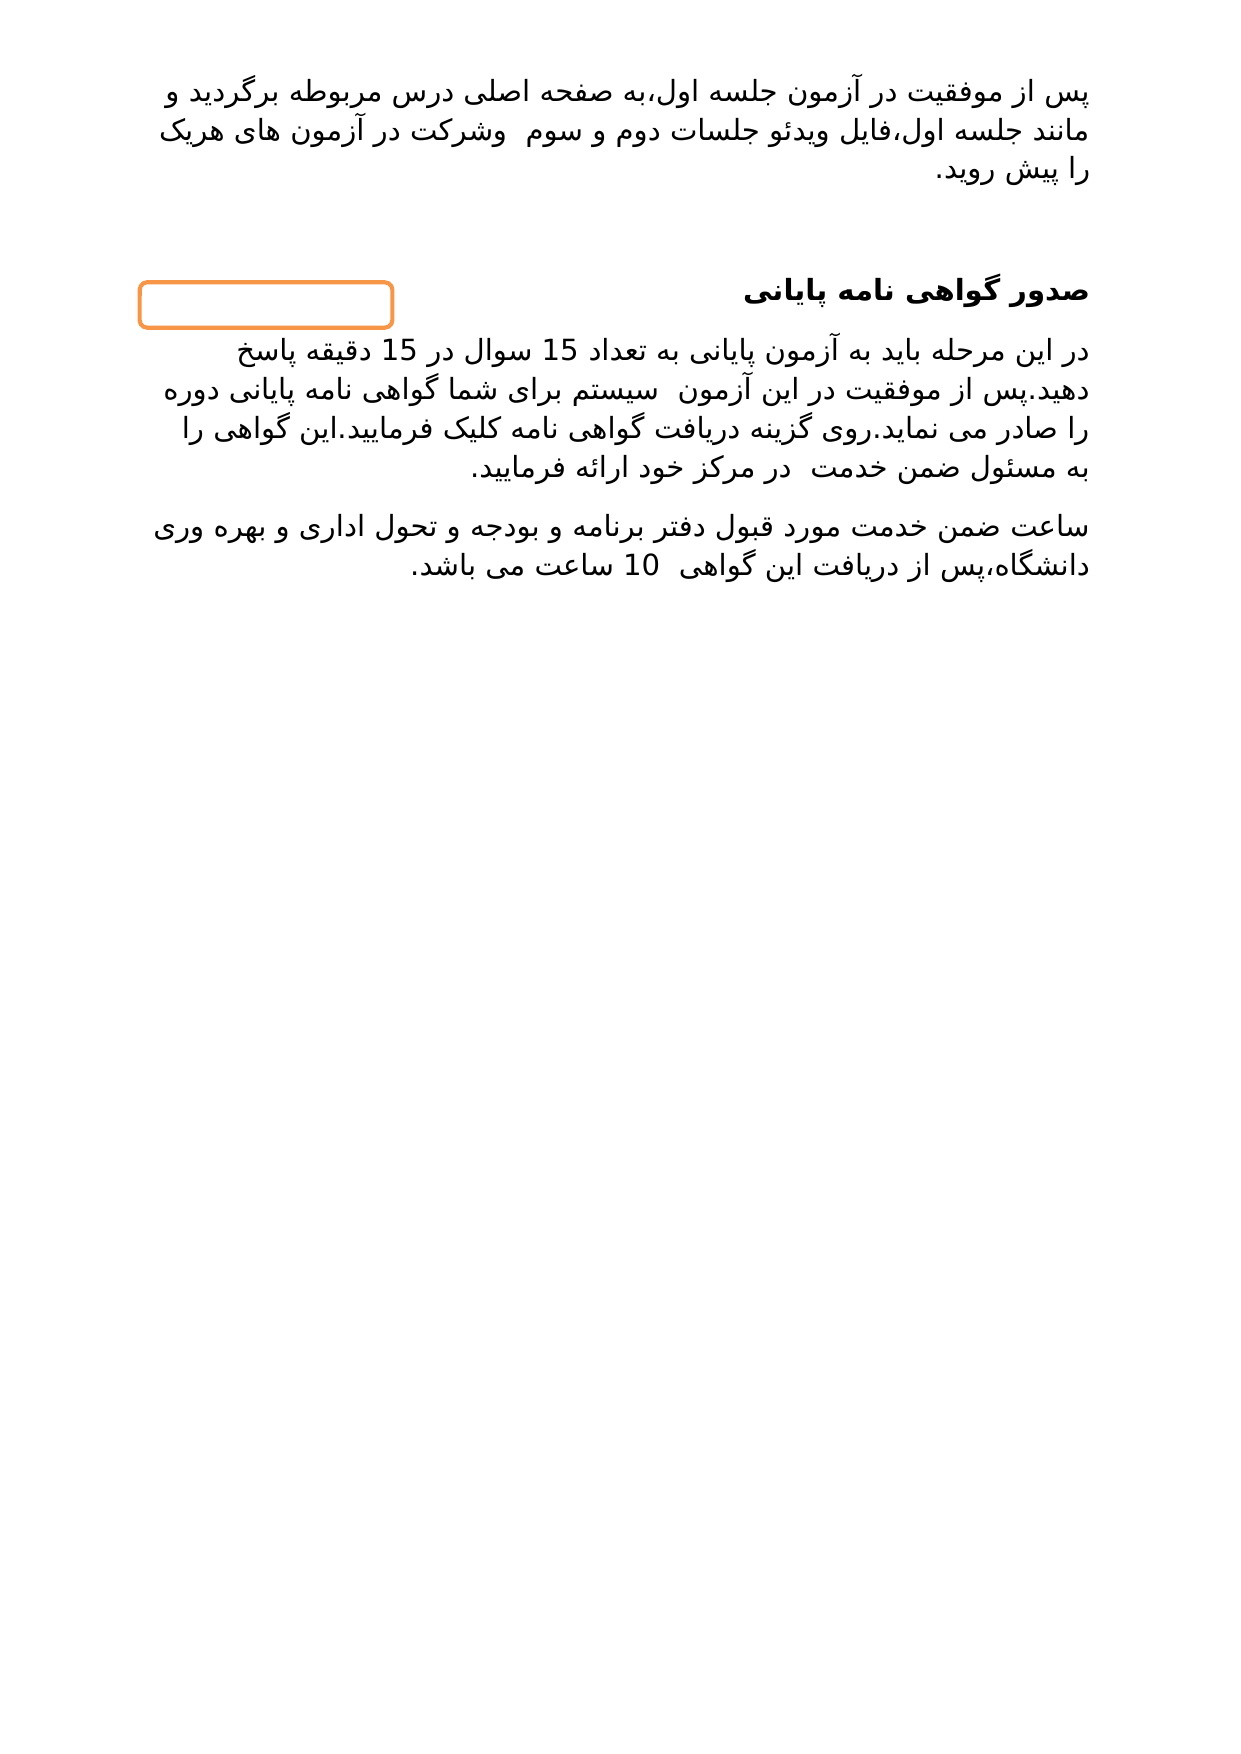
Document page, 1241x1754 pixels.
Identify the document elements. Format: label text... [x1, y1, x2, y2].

text صدور گواهی نامه پایانی [150, 273, 1090, 307]
text پس از موفقیت در آزمون جلسه اول،به صفحه اصلی درس مربوطه برگردید و مانند جلسه اول،فایل ویدئو جلسات دوم و سوم وشرکت در آزمون های هریک را پیش روید. [150, 74, 1090, 186]
text در این مرحله باید به آزمون پایانی به تعداد 15 سوال در 15 دقیقه پاسخ دهید.پس از موفقیت در این آزمون سیستم برای شما گواهی نامه پایانی دوره را صادر می نماید.روی گزینه دریافت گواهی نامه کلیک فرمایید.این گواهی را به مسئول ضمن خدمت در مرکز خود ارائه فرمایید. [150, 333, 1090, 484]
text ساعت ضمن خدمت مورد قبول دفتر برنامه و بودجه و تحول اداری و بهره وری دانشگاه،پس از دریافت این گواهی 10 ساعت می باشد. [150, 510, 1090, 583]
